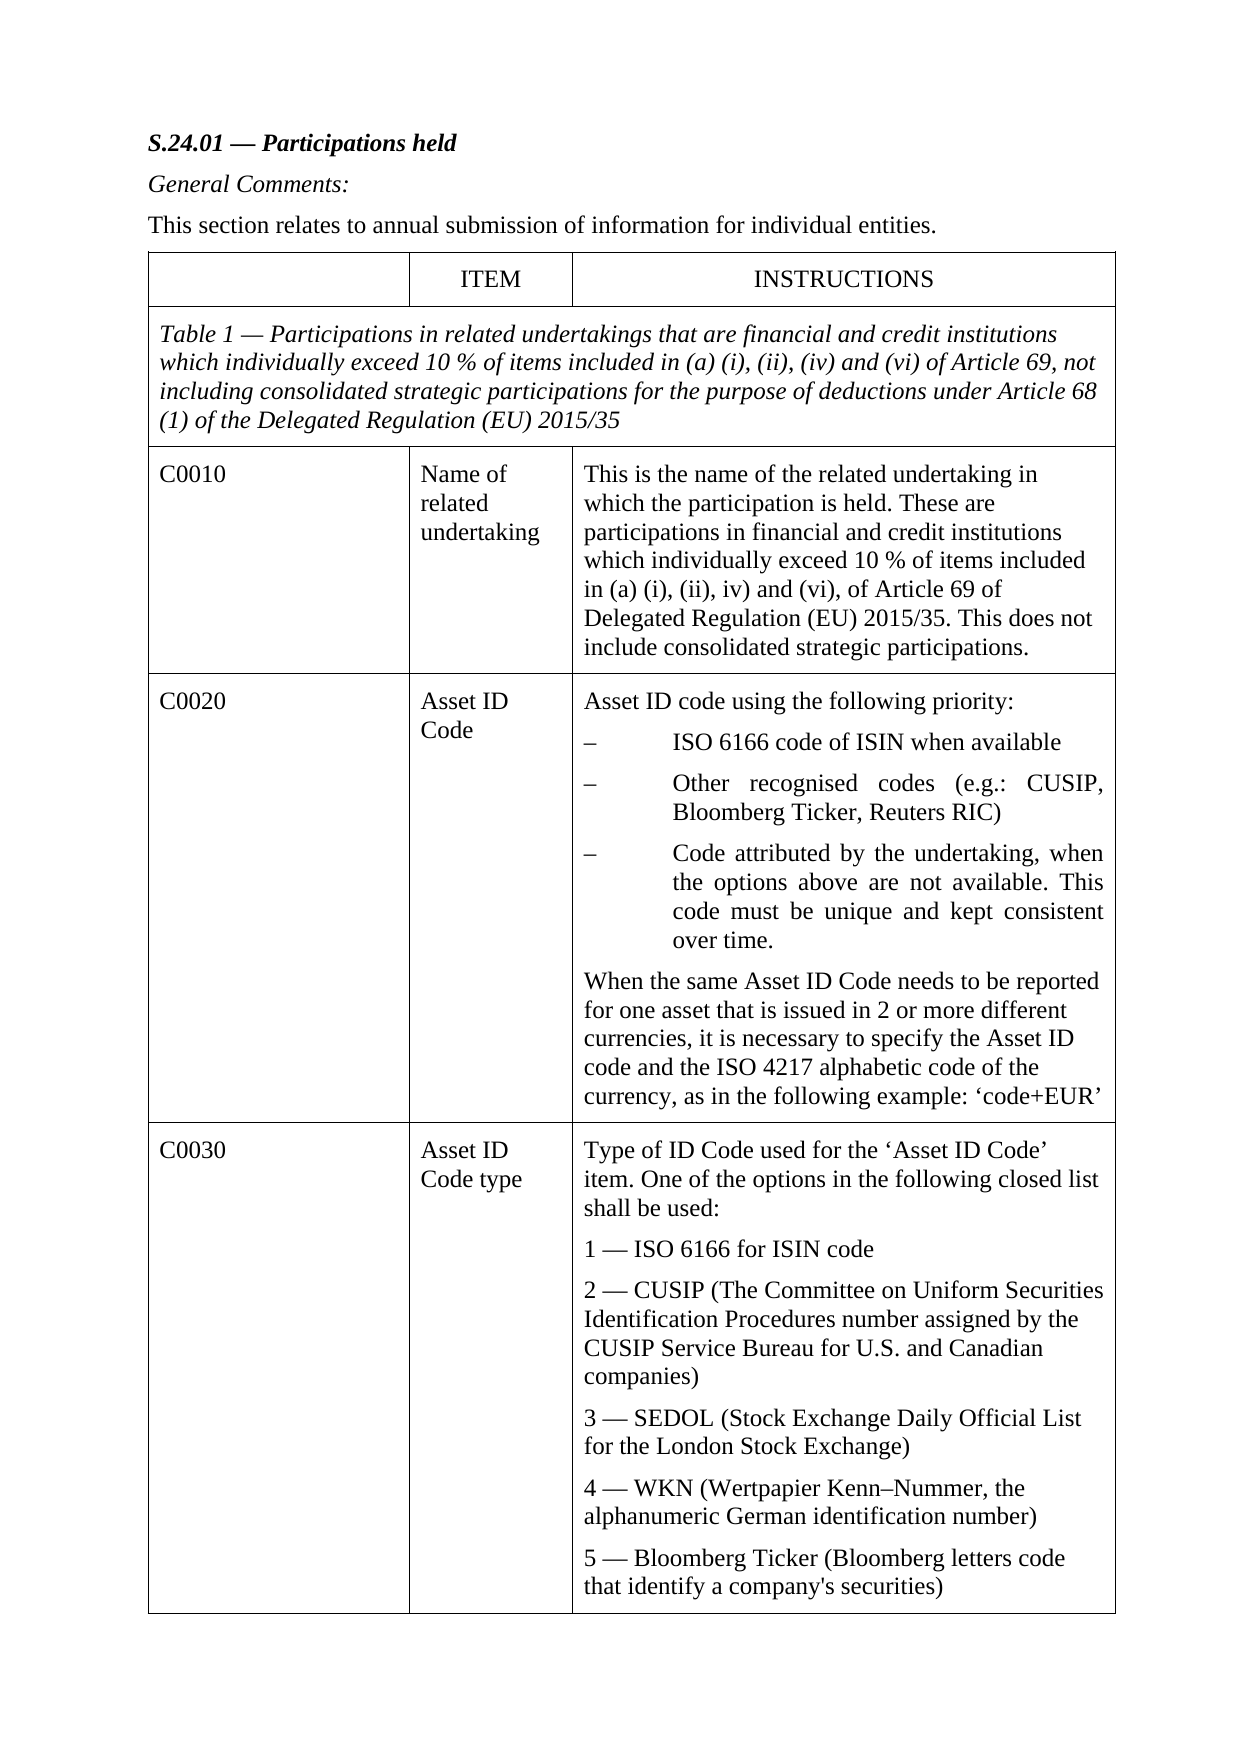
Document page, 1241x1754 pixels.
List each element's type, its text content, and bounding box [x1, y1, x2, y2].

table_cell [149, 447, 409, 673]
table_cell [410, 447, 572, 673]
text General Comments: [148, 169, 1092, 198]
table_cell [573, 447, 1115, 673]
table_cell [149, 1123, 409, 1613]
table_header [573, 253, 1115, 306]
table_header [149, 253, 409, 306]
subtitle S.24.01 — Participations held [148, 128, 1092, 156]
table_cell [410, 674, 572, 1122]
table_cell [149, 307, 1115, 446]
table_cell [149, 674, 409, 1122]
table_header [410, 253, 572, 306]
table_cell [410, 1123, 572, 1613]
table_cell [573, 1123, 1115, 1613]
text This section relates to annual submission of information for individual entities. [148, 210, 1092, 239]
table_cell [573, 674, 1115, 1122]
